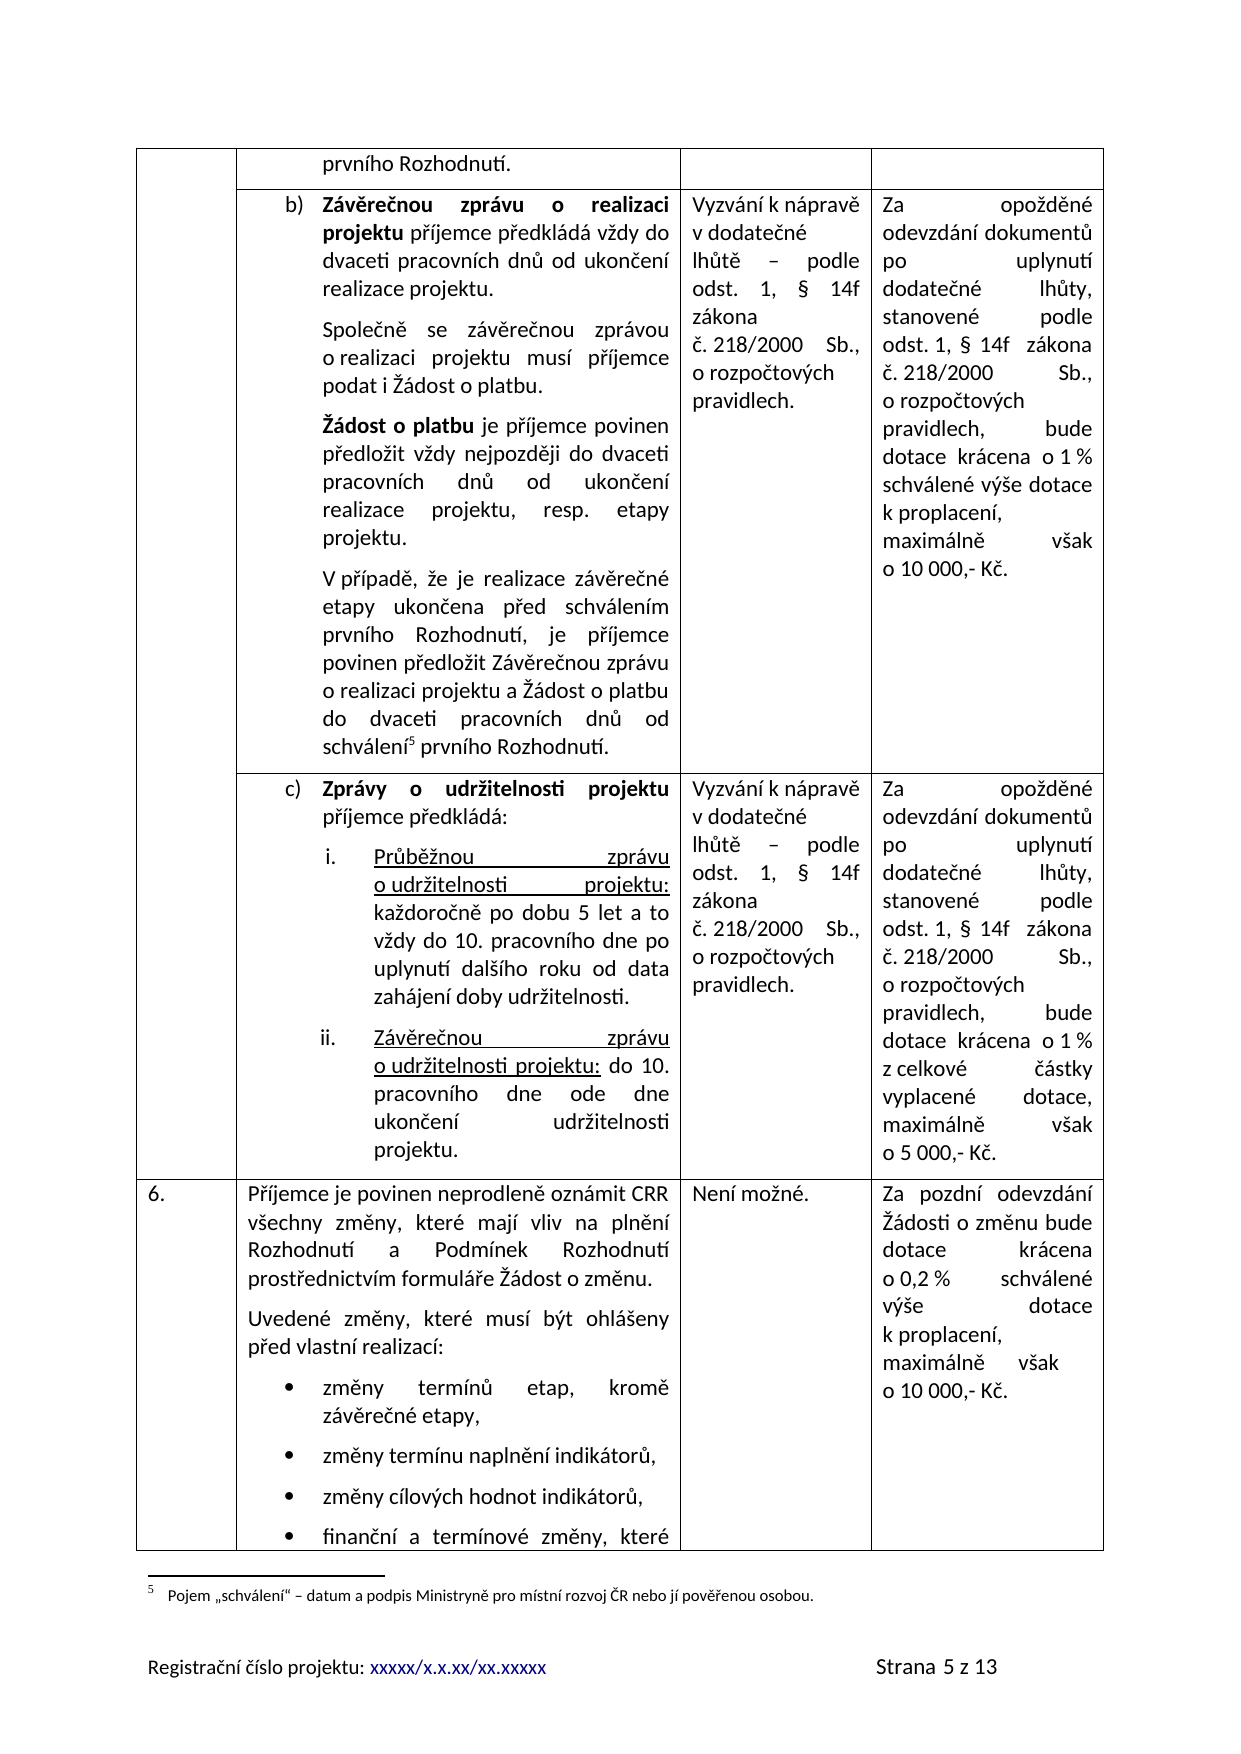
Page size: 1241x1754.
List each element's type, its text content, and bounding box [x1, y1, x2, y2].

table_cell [681, 149, 871, 189]
table_cell Za opožděné odevzdání dokumentů po uplynutí dodatečné lhůty, stanovené podle odst. 1, § 14f zákona č. 218/2000 Sb., o rozpočtových pravidlech, bude dotace krácena o 1 % z celkové částky vyplacené dotace, maximálně však o 5 000,- Kč. [872, 774, 1103, 1178]
table_cell Není možné. [681, 1180, 871, 1550]
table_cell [872, 1180, 1103, 1550]
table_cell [237, 1180, 680, 1550]
table_cell 6. [137, 1180, 236, 1550]
table_cell Vyzvání k nápravě v dodatečné lhůtě – podle odst. 1, § 14f zákona č. 218/2000 Sb., o rozpočtových pravidlech. [681, 774, 871, 1178]
table_cell Závěrečnou zprávu o realizaci projektu příjemce předkládá vždy do dvaceti pracovních dnů od ukončení realizace projektu. Společně se závěrečnou zprávou o realizaci projektu musí příjemce podat i Žádost o platbu. Žádost o platbu je příjemce povinen předložit vždy nejpozději do dvaceti pracovních dnů od ukončení realizace projektu, resp. etapy projektu. V případě, že je realizace závěrečné etapy ukončena před schválením prvního Rozhodnutí, je příjemce povinen předložit Závěrečnou zprávu o realizaci projektu a Žádost o platbu do dvaceti pracovních dnů od schválení prvního Rozhodnutí. [237, 190, 680, 773]
table_cell Zprávy o udržitelnosti projektu příjemce předkládá: Průběžnou zprávu o udržitelnosti projektu: každoročně po dobu 5 let a to vždy do 10. pracovního dne po uplynutí dalšího roku od data zahájení doby udržitelnosti. Závěrečnou zprávu o udržitelnosti projektu: do 10. pracovního dne ode dne ukončení udržitelnosti projektu. [237, 774, 680, 1178]
table_cell Vyzvání k nápravě v dodatečné lhůtě – podle odst. 1, § 14f zákona č. 218/2000 Sb., o rozpočtových pravidlech. [681, 190, 871, 773]
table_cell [872, 149, 1103, 189]
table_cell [237, 149, 680, 189]
